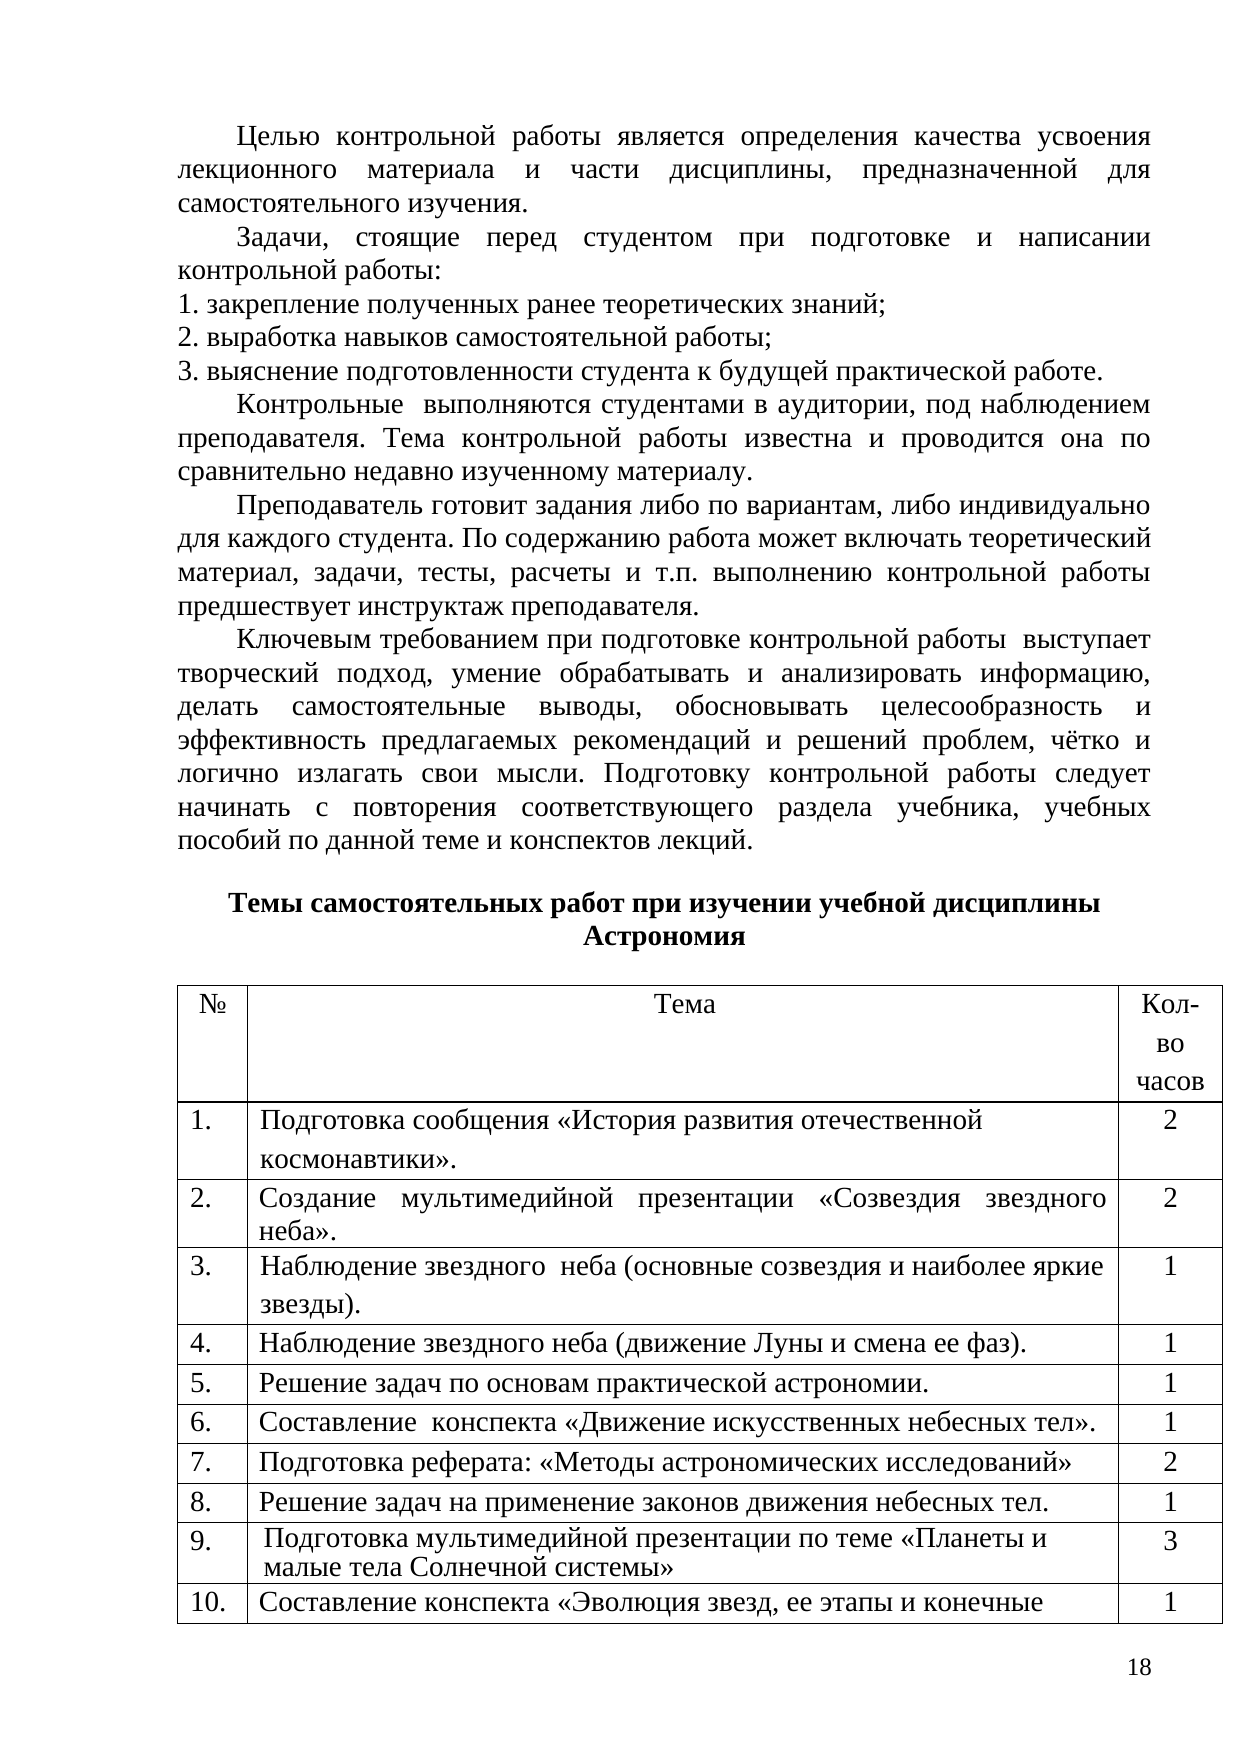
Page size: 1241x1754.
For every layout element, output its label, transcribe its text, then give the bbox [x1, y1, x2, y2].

table_cell Подготовка реферата: «Методы астрономических исследований» [248, 1444, 1118, 1483]
table_header Тема [248, 986, 1118, 1101]
table_cell Создание мультимедийной презентации «Созвездия звездного неба». [248, 1180, 1118, 1247]
text Целью контрольной работы является определения качества усвоения лекционного материала и части дисциплины, предназначенной для самостоятельного изучения. [177, 118, 1152, 219]
table_cell Решение задач по основам практической астрономии. [248, 1365, 1118, 1403]
table_cell 1 [1119, 1248, 1222, 1324]
text Преподаватель готовит задания либо по вариантам, либо индивидуально для каждого студента. По содержанию работа может включать теоретический материал, задачи, тесты, расчеты и т.п. выполнению контрольной работы предшествует инструктаж преподавателя. [177, 487, 1152, 621]
table_cell 1 [1119, 1484, 1222, 1522]
table_cell Составление конспекта «Движение искусственных небесных тел». [248, 1405, 1118, 1443]
table_cell 2 [1119, 1103, 1222, 1179]
table_cell Подготовка сообщения «История развития отечественной космонавтики». [248, 1103, 1118, 1179]
table_cell Решение задач на применение законов движения небесных тел. [248, 1484, 1118, 1522]
table_cell [178, 1523, 247, 1583]
table_cell 1 [1119, 1584, 1222, 1622]
table_cell [178, 1484, 247, 1522]
table_cell Наблюдение звездного неба (движение Луны и смена ее фаз). [248, 1325, 1118, 1364]
text Ключевым требованием при подготовке контрольной работы выступает творческий подход, умение обрабатывать и анализировать информацию, делать самостоятельные выводы, обосновывать целесообразность и эффективность предлагаемых рекомендаций и решений проблем, чётко и логично излагать свои мысли. Подготовку контрольной работы следует начинать с повторения соответствующего раздела учебника, учебных пособий по данной теме и конспектов лекций. [177, 621, 1152, 856]
table_header Кол-во часов [1119, 986, 1222, 1101]
text 3. выяснение подготовленности студента к будущей практической работе. [177, 353, 1152, 386]
table_cell [178, 1405, 247, 1443]
table_cell [178, 1248, 247, 1324]
table_cell [178, 1584, 247, 1622]
text 1. закрепление полученных ранее теоретических знаний; [177, 286, 1152, 319]
table_cell 1 [1119, 1365, 1222, 1403]
table_cell [178, 1103, 247, 1179]
table_cell 1 [1119, 1405, 1222, 1443]
table_cell [178, 1444, 247, 1483]
table_cell 2 [1119, 1180, 1222, 1247]
table_cell 1 [1119, 1325, 1222, 1364]
text Темы самостоятельных работ при изучении учебной дисциплины Астрономия [177, 885, 1152, 952]
table_cell Наблюдение звездного неба (основные созвездия и наиболее яркие звезды). [248, 1248, 1118, 1324]
text Задачи, стоящие перед студентом при подготовке и написании контрольной работы: [177, 219, 1152, 286]
table_cell 3 [1119, 1523, 1222, 1583]
table_cell Подготовка мультимедийной презентации по теме «Планеты и малые тела Солнечной системы» [248, 1523, 1118, 1583]
text Контрольные выполняются студентами в аудитории, под наблюдением преподавателя. Тема контрольной работы известна и проводится она по сравнительно недавно изученному материалу. [177, 386, 1152, 487]
table_header № [178, 986, 247, 1101]
table_cell [178, 1325, 247, 1364]
table_cell [178, 1365, 247, 1403]
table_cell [248, 1584, 1118, 1622]
text 2. выработка навыков самостоятельной работы; [177, 319, 1152, 353]
table_cell 2 [1119, 1444, 1222, 1483]
table_cell [178, 1180, 247, 1247]
